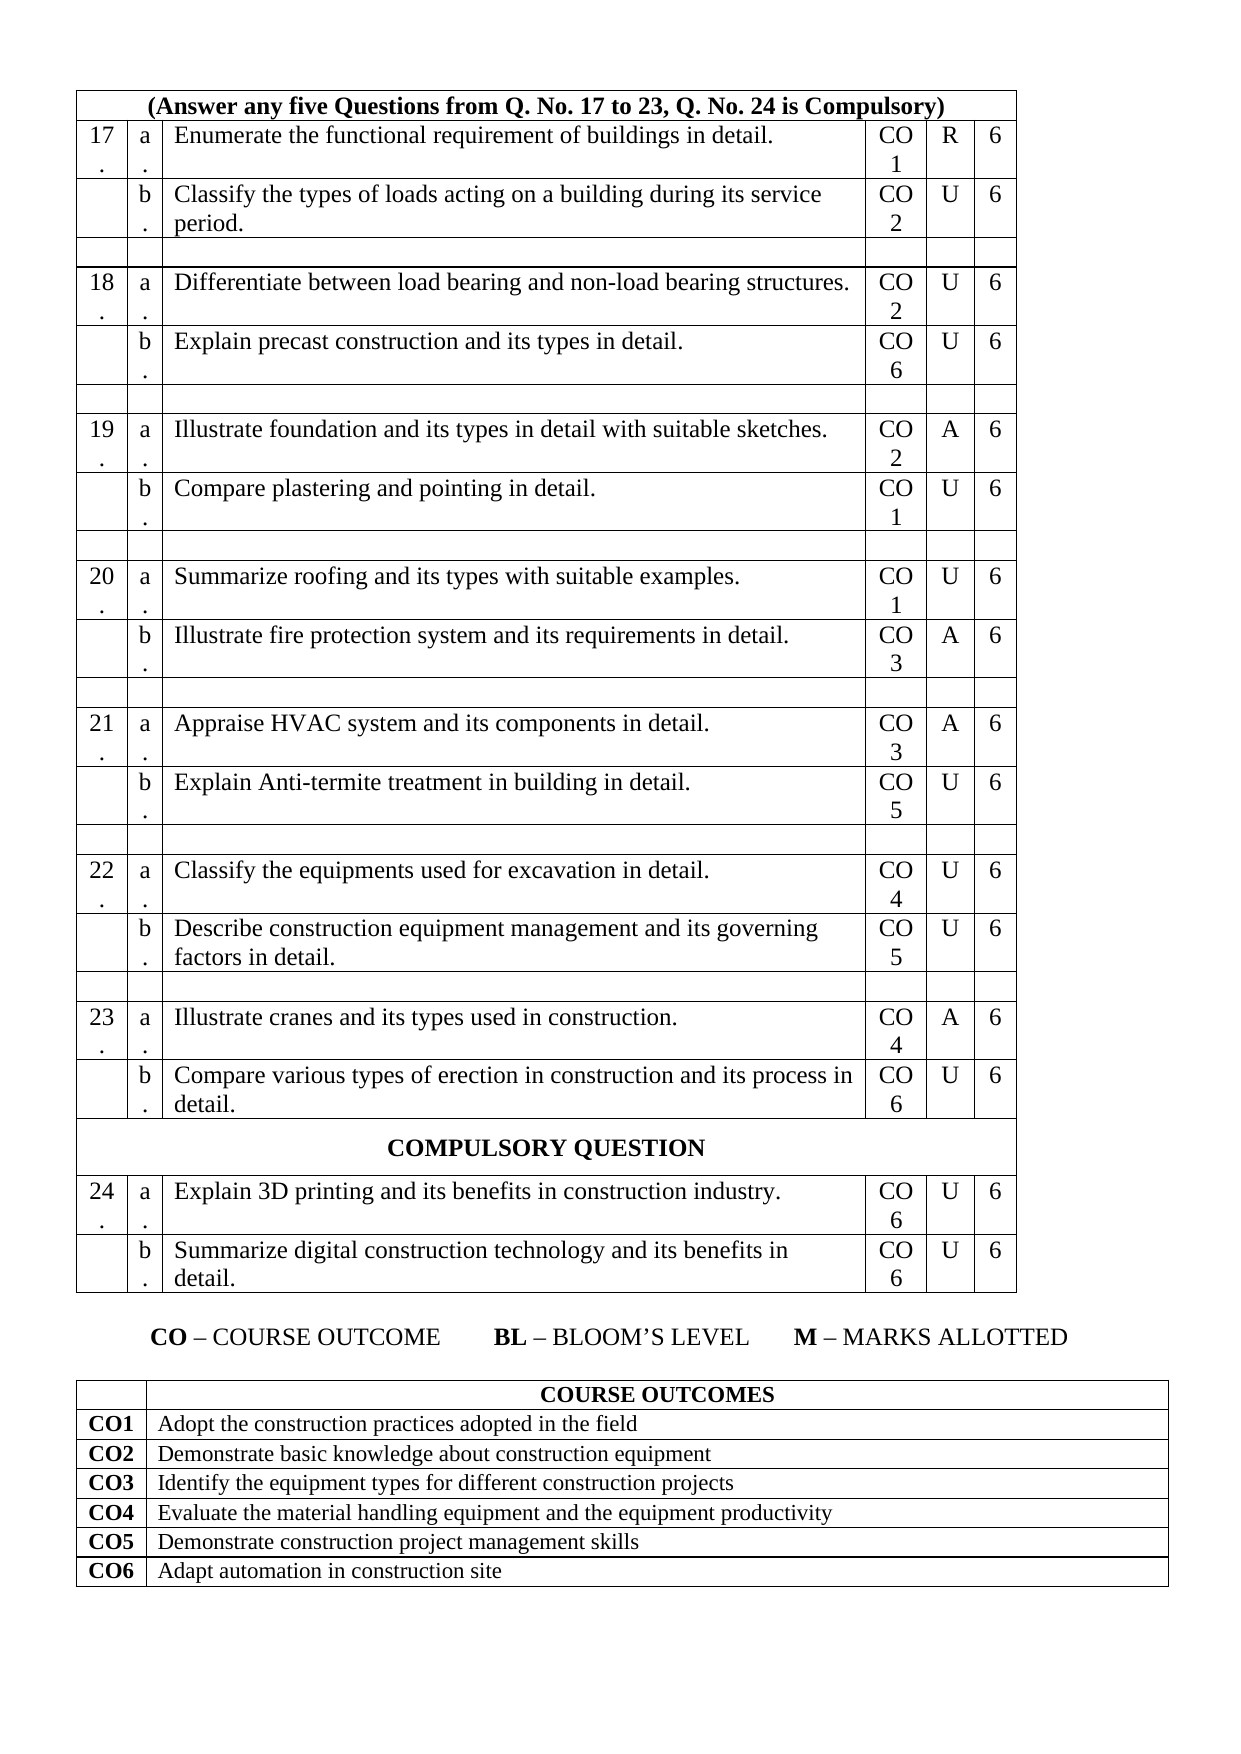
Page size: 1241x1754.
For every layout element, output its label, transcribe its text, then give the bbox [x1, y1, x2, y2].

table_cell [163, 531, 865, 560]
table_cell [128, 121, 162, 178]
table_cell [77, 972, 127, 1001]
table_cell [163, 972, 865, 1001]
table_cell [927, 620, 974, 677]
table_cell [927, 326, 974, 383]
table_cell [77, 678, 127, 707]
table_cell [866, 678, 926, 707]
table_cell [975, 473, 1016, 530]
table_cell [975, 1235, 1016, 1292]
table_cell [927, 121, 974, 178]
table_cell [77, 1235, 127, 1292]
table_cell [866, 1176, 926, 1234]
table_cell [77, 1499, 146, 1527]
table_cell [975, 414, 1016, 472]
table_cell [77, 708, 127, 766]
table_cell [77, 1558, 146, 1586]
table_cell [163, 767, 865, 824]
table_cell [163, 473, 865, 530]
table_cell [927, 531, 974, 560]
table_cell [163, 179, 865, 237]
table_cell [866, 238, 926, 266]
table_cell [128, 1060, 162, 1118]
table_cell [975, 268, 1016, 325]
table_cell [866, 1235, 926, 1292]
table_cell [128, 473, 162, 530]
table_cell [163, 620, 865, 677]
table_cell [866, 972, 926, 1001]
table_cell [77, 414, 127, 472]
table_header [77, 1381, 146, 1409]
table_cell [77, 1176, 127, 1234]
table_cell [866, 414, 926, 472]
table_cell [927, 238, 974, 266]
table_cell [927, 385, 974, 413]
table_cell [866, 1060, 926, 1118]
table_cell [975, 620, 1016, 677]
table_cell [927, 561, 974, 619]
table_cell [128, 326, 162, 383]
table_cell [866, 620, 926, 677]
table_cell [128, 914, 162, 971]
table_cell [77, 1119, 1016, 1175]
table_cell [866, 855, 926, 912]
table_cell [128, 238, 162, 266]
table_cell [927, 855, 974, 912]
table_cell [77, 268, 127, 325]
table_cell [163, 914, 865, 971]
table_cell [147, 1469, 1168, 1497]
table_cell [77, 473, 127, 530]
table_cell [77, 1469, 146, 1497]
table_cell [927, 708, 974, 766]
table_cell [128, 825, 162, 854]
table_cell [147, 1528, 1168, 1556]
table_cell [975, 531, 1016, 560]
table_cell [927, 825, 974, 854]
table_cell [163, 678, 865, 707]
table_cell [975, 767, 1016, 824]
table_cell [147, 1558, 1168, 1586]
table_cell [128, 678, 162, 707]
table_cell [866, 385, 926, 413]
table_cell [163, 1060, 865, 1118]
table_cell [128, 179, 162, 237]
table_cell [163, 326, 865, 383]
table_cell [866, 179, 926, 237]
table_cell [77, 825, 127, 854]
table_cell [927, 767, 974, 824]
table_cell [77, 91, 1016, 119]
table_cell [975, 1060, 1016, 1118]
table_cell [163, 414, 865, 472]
text CO – COURSE OUTCOME BL – BLOOM’S LEVEL M – MARKS ALLOTTED [150, 1322, 1090, 1351]
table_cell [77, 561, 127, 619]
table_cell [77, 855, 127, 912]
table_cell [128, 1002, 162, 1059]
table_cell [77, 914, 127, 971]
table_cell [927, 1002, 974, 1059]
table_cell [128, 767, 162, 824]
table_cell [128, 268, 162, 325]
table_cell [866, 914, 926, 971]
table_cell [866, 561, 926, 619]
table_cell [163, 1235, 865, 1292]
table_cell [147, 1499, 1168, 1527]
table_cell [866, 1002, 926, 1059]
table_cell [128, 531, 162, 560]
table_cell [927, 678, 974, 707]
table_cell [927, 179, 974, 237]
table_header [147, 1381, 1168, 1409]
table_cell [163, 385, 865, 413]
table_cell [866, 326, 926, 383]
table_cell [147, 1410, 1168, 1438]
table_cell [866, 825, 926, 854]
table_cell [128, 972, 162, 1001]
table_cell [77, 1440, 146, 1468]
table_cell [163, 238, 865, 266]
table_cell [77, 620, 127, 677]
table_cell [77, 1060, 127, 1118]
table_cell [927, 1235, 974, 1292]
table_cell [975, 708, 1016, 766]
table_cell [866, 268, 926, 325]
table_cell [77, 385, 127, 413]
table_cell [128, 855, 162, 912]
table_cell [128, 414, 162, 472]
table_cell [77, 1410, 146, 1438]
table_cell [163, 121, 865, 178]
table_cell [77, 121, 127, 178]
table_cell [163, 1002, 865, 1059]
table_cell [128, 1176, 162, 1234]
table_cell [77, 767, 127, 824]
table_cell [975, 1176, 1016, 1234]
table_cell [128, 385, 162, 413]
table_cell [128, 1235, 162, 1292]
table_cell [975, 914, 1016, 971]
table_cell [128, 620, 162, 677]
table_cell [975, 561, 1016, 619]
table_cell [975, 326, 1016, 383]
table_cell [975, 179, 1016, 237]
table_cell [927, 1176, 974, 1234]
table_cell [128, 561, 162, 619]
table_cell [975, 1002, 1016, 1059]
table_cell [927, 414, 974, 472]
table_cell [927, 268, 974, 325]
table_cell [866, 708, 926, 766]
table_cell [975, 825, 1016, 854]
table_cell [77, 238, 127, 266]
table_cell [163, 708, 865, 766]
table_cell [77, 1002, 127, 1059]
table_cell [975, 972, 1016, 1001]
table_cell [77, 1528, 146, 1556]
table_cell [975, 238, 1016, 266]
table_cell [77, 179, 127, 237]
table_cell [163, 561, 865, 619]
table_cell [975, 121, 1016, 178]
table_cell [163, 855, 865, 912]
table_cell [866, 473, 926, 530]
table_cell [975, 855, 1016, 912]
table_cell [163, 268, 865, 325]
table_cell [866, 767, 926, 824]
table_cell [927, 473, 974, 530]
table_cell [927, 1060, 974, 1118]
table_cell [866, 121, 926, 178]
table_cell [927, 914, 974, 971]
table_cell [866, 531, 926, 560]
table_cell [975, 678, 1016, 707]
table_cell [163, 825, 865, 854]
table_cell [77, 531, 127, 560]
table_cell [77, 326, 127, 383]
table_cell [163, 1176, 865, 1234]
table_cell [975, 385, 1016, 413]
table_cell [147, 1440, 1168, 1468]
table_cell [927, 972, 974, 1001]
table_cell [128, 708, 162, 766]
